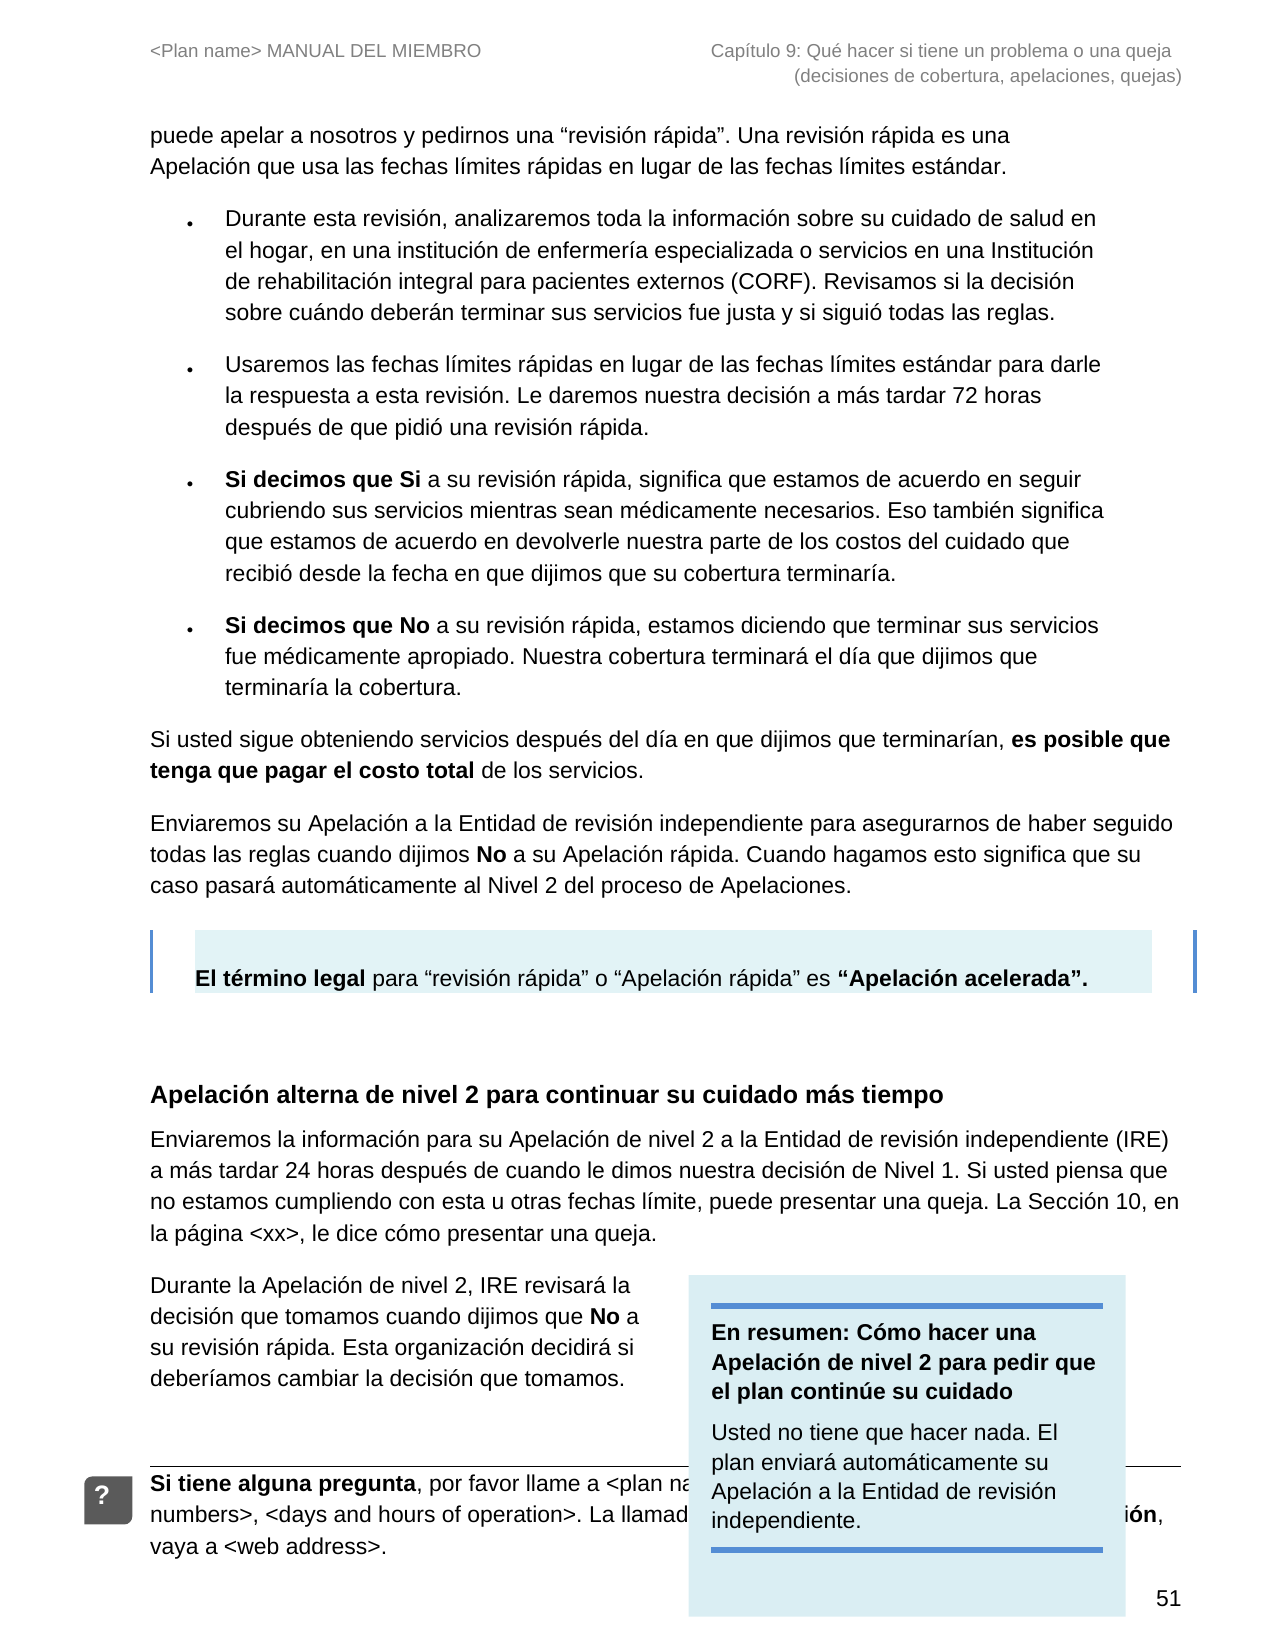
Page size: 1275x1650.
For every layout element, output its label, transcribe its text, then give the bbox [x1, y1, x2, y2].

text Durante la Apelación de nivel 2, IRE revisará la decisión que tomamos cuando dijimos que No a su revisión rápida. Esta organización decidirá si deberíamos cambiar la decisión que tomamos. [150, 1268, 1106, 1393]
list Si decimos que Si a su revisión rápida, significa que estamos de acuerdo en seguir cubriendo sus servicios mientras sean médicamente necesarios. Eso también significa que estamos de acuerdo en devolverle nuestra parte de los costos del cuidado que recibió desde la fecha en que dijimos que su cobertura terminaría. [187, 462, 1106, 587]
list Si decimos que No a su revisión rápida, estamos diciendo que terminar sus servicios fue médicamente apropiado. Nuestra cobertura terminará el día que dijimos que terminaría la cobertura. [187, 608, 1106, 702]
list Enviaremos su Apelación a la Entidad de revisión independiente para asegurarnos de haber seguido todas las reglas cuando dijimos No a su Apelación rápida. Cuando hagamos esto significa que su caso pasará automáticamente al Nivel 2 del proceso de Apelaciones. [150, 806, 1181, 900]
text Enviaremos la información para su Apelación de nivel 2 a la Entidad de revisión independiente (IRE) a más tardar 24 horas después de cuando le dimos nuestra decisión de Nivel 1. Si usted piensa que no estamos cumpliendo con esta u otras fechas límite, puede presentar una queja. La Sección 10, en la página <xx>, le dice cómo presentar una queja. [150, 1122, 1181, 1247]
list Usaremos las fechas límites rápidas en lugar de las fechas límites estándar para darle la respuesta a esta revisión. Le daremos nuestra decisión a más tardar 72 horas después de que pidió una revisión rápida. [187, 348, 1106, 441]
subtitle Apelación alterna de nivel 2 para continuar su cuidado más tiempo [150, 921, 1106, 1110]
list Si usted sigue obteniendo servicios después del día en que dijimos que terminarían, es posible que tenga que pagar el costo total de los servicios. [150, 723, 1181, 785]
list Durante esta revisión, analizaremos toda la información sobre su cuidado de salud en el hogar, en una institución de enfermería especializada o servicios en una Institución de rehabilitación integral para pacientes externos (CORF). Revisamos si la decisión sobre cuándo deberán terminar sus servicios fue justa y si siguió todas las reglas. [187, 202, 1106, 327]
